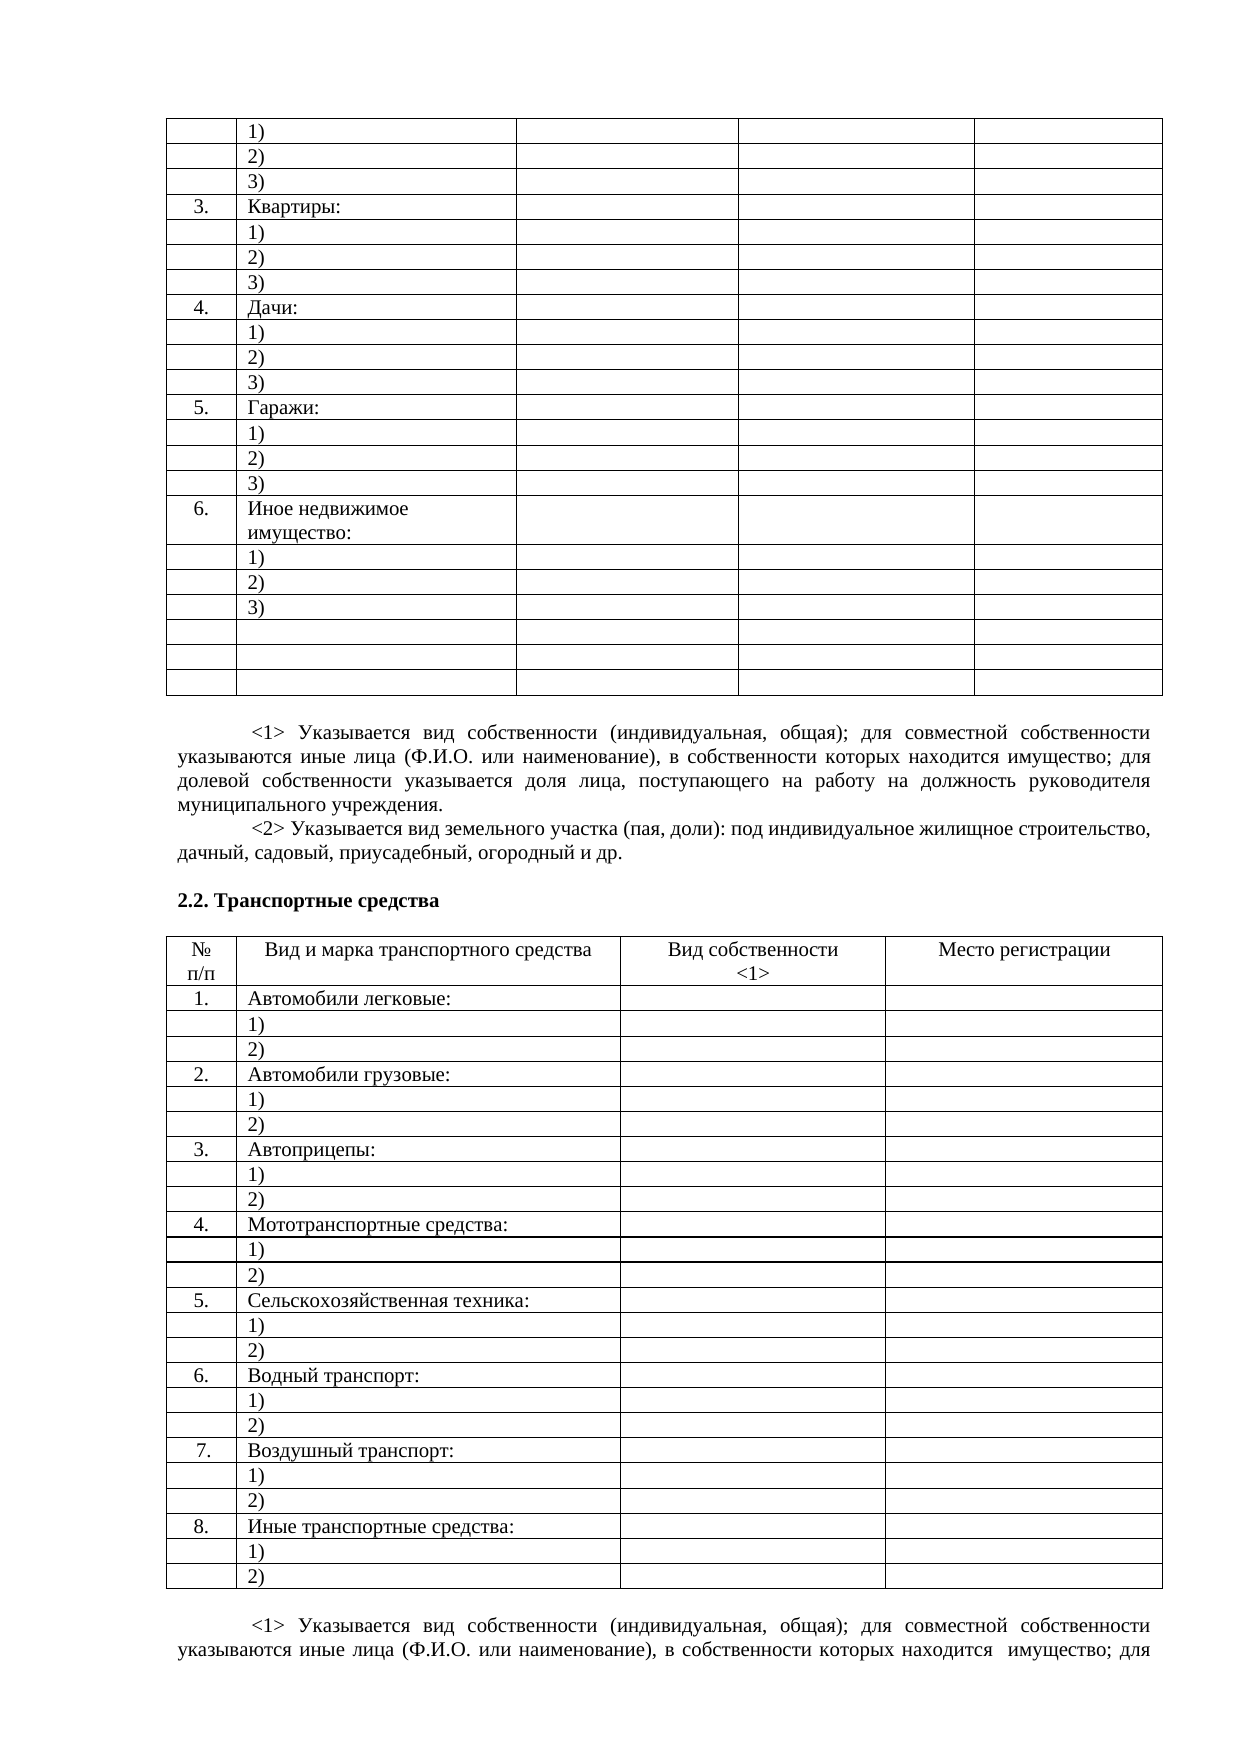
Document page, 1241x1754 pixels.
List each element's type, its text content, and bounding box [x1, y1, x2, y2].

table_cell 8. [167, 1514, 236, 1538]
table_cell [975, 420, 1162, 444]
table_cell 1. [167, 986, 236, 1010]
table_cell [975, 370, 1162, 394]
table_cell [886, 1338, 1162, 1362]
table_cell [739, 195, 974, 218]
table_cell [621, 1011, 885, 1036]
table_cell Водный транспорт: [237, 1363, 620, 1387]
table_cell [621, 1438, 885, 1462]
table_cell [621, 1363, 885, 1387]
table_cell 1) [237, 420, 516, 444]
table_cell [886, 1438, 1162, 1462]
table_cell [975, 295, 1162, 319]
table_cell [167, 1564, 236, 1588]
table_cell [167, 1388, 236, 1412]
table_cell [517, 545, 738, 569]
table_cell [167, 1037, 236, 1061]
table_cell [517, 420, 738, 444]
table_cell 1) [237, 119, 516, 143]
table_cell [886, 1112, 1162, 1136]
table_cell [739, 245, 974, 269]
table_cell [739, 345, 974, 369]
table_cell 3. [167, 1137, 236, 1161]
table_header Вид и марка транспортного средства [237, 937, 620, 985]
table_cell 3) [237, 169, 516, 193]
table_cell 1) [237, 1539, 620, 1563]
table_cell [621, 1062, 885, 1086]
table_cell [975, 144, 1162, 168]
table_cell Автомобили грузовые: [237, 1062, 620, 1086]
table_cell 2) [237, 1413, 620, 1437]
table_cell [739, 446, 974, 469]
table_cell [621, 1212, 885, 1236]
table_cell [739, 395, 974, 419]
table_cell [167, 420, 236, 444]
table_cell 3) [237, 471, 516, 495]
table_cell [517, 645, 738, 669]
table_cell [886, 1087, 1162, 1111]
table_cell [621, 1338, 885, 1362]
table_cell [739, 545, 974, 569]
table_cell [517, 119, 738, 143]
table_cell [886, 1388, 1162, 1412]
table_cell 2) [237, 1112, 620, 1136]
table_cell 1) [237, 1463, 620, 1487]
table_cell [517, 620, 738, 644]
table_cell [739, 295, 974, 319]
table_cell [975, 195, 1162, 218]
table_cell [621, 1288, 885, 1312]
table_cell [975, 471, 1162, 495]
table_cell [167, 1238, 236, 1261]
table_cell [167, 345, 236, 369]
table_cell [517, 345, 738, 369]
table_cell 1) [237, 545, 516, 569]
table_cell 2) [237, 1338, 620, 1362]
table_cell [167, 1087, 236, 1111]
table_cell [975, 670, 1162, 694]
table_cell [975, 620, 1162, 644]
table_cell [621, 1313, 885, 1337]
table_cell [886, 1062, 1162, 1086]
table_cell [886, 1238, 1162, 1261]
table_cell [517, 395, 738, 419]
table_cell [167, 1263, 236, 1287]
text 2.2. Транспортные средства [177, 888, 1152, 912]
table_header Вид собственности <1> [621, 937, 885, 985]
table_cell [167, 1489, 236, 1512]
table_cell [886, 1011, 1162, 1036]
table_cell [886, 1463, 1162, 1487]
table_cell 2) [237, 570, 516, 594]
table_cell [621, 1489, 885, 1512]
table_cell 1) [237, 220, 516, 244]
table_cell [167, 1338, 236, 1362]
table_cell [237, 670, 516, 694]
table_cell [517, 320, 738, 344]
table_cell [975, 395, 1162, 419]
table_cell [621, 1087, 885, 1111]
table_cell [167, 545, 236, 569]
table_cell 3) [237, 370, 516, 394]
table_cell [975, 320, 1162, 344]
table_cell [886, 986, 1162, 1010]
table_cell 2) [237, 1187, 620, 1211]
table_cell [167, 320, 236, 344]
table_cell 2) [237, 1037, 620, 1061]
table_cell [167, 220, 236, 244]
table_cell [517, 446, 738, 469]
table_cell [886, 1539, 1162, 1563]
table_cell 1) [237, 1388, 620, 1412]
table_cell [621, 1413, 885, 1437]
table_cell 1) [237, 1087, 620, 1111]
table_header Место регистрации [886, 937, 1162, 985]
table_cell [886, 1413, 1162, 1437]
table_cell [167, 570, 236, 594]
table_cell [886, 1162, 1162, 1186]
table_cell [167, 620, 236, 644]
table_cell [621, 1463, 885, 1487]
table_cell [739, 144, 974, 168]
table_cell Автоприцепы: [237, 1137, 620, 1161]
table_cell Иные транспортные средства: [237, 1514, 620, 1538]
table_cell [167, 1011, 236, 1036]
table_cell [621, 1263, 885, 1287]
table_cell Дачи: [237, 295, 516, 319]
text <1> Указывается вид собственности (индивидуальная, общая); для совместной собственности указываются иные лица (Ф.И.О. или наименование), в собственности которых находится имущество; для долевой собственности указывается доля лица, поступающего на работу на должность руководителя муниципального учреждения. [177, 719, 1152, 816]
table_cell [167, 595, 236, 619]
table_cell [975, 545, 1162, 569]
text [177, 1613, 1152, 1661]
table_cell [167, 1162, 236, 1186]
table_cell 1) [237, 1011, 620, 1036]
table_cell [167, 1313, 236, 1337]
table_cell 1) [237, 1238, 620, 1261]
table_cell [739, 570, 974, 594]
table_cell [621, 1388, 885, 1412]
table_cell [517, 220, 738, 244]
table_cell 2. [167, 1062, 236, 1086]
table_cell [167, 645, 236, 669]
table_cell 2) [237, 245, 516, 269]
table_cell [886, 1489, 1162, 1512]
table_cell [621, 1162, 885, 1186]
table_cell [517, 471, 738, 495]
table_cell [739, 270, 974, 294]
text <2> Указывается вид земельного участка (пая, доли): под индивидуальное жилищное строительство, дачный, садовый, приусадебный, огородный и др. [177, 816, 1152, 864]
table_cell [975, 119, 1162, 143]
table_cell [739, 169, 974, 193]
table_cell [621, 1112, 885, 1136]
table_cell [517, 670, 738, 694]
table_cell [517, 570, 738, 594]
table_cell [517, 270, 738, 294]
table_cell [886, 1363, 1162, 1387]
table_cell [886, 1187, 1162, 1211]
table_cell [517, 370, 738, 394]
table_cell [621, 1187, 885, 1211]
table_cell Сельскохозяйственная техника: [237, 1288, 620, 1312]
table_cell [739, 220, 974, 244]
table_cell [975, 245, 1162, 269]
table_cell 2) [237, 345, 516, 369]
table_cell [739, 620, 974, 644]
table_cell Квартиры: [237, 195, 516, 218]
table_cell [621, 1137, 885, 1161]
table_cell [621, 1514, 885, 1538]
table_cell [739, 320, 974, 344]
table_cell 7. [167, 1438, 236, 1462]
table_cell [167, 1413, 236, 1437]
table_cell [886, 1037, 1162, 1061]
table_cell 4. [167, 1212, 236, 1236]
table_header № п/п [167, 937, 236, 985]
table_cell [975, 270, 1162, 294]
table_cell [975, 570, 1162, 594]
table_cell [975, 645, 1162, 669]
table_cell [621, 1238, 885, 1261]
table_cell [886, 1564, 1162, 1588]
table_cell [739, 420, 974, 444]
table_cell 5. [167, 395, 236, 419]
table_cell 1) [237, 1313, 620, 1337]
table_cell [739, 645, 974, 669]
table_cell [621, 1539, 885, 1563]
table_cell [975, 169, 1162, 193]
table_cell [167, 471, 236, 495]
table_cell 4. [167, 295, 236, 319]
table_cell [517, 245, 738, 269]
table_cell Мототранспортные средства: [237, 1212, 620, 1236]
table_cell 2) [237, 144, 516, 168]
table_cell [517, 195, 738, 218]
table_cell [739, 595, 974, 619]
table_cell [167, 370, 236, 394]
table_cell [167, 1463, 236, 1487]
table_cell [975, 345, 1162, 369]
table_cell 2) [237, 446, 516, 469]
table_cell [167, 119, 236, 143]
table_cell [167, 446, 236, 469]
table_cell 3) [237, 270, 516, 294]
table_cell [237, 620, 516, 644]
table_cell [886, 1288, 1162, 1312]
table_cell [167, 1112, 236, 1136]
table_cell 2) [237, 1489, 620, 1512]
table_cell 1) [237, 320, 516, 344]
table_cell [886, 1263, 1162, 1287]
table_cell [167, 1187, 236, 1211]
table_cell [517, 595, 738, 619]
table_cell [167, 670, 236, 694]
table_cell 2) [237, 1564, 620, 1588]
table_cell [739, 496, 974, 544]
table_cell [975, 446, 1162, 469]
table_cell [739, 670, 974, 694]
table_cell [517, 295, 738, 319]
table_cell [517, 496, 738, 544]
table_cell [167, 144, 236, 168]
table_cell [886, 1212, 1162, 1236]
table_cell [739, 471, 974, 495]
table_cell 3) [237, 595, 516, 619]
table_cell [975, 220, 1162, 244]
table_cell [739, 119, 974, 143]
table_cell [167, 270, 236, 294]
table_cell [167, 169, 236, 193]
table_cell [167, 245, 236, 269]
table_cell [739, 370, 974, 394]
table_cell [886, 1137, 1162, 1161]
table_cell 5. [167, 1288, 236, 1312]
table_cell [621, 1564, 885, 1588]
table_cell [621, 1037, 885, 1061]
table_cell [167, 1539, 236, 1563]
table_cell 6. [167, 1363, 236, 1387]
table_cell [975, 496, 1162, 544]
table_cell Иное недвижимое имущество: [237, 496, 516, 544]
table_cell 2) [237, 1263, 620, 1287]
table_cell [621, 986, 885, 1010]
table_cell Автомобили легковые: [237, 986, 620, 1010]
table_cell 3. [167, 195, 236, 218]
table_cell Воздушный транспорт: [237, 1438, 620, 1462]
table_cell [517, 169, 738, 193]
table_cell Гаражи: [237, 395, 516, 419]
table_cell [886, 1313, 1162, 1337]
table_cell 6. [167, 496, 236, 544]
table_cell [237, 645, 516, 669]
table_cell [517, 144, 738, 168]
table_cell [886, 1514, 1162, 1538]
table_cell [975, 595, 1162, 619]
table_cell 1) [237, 1162, 620, 1186]
